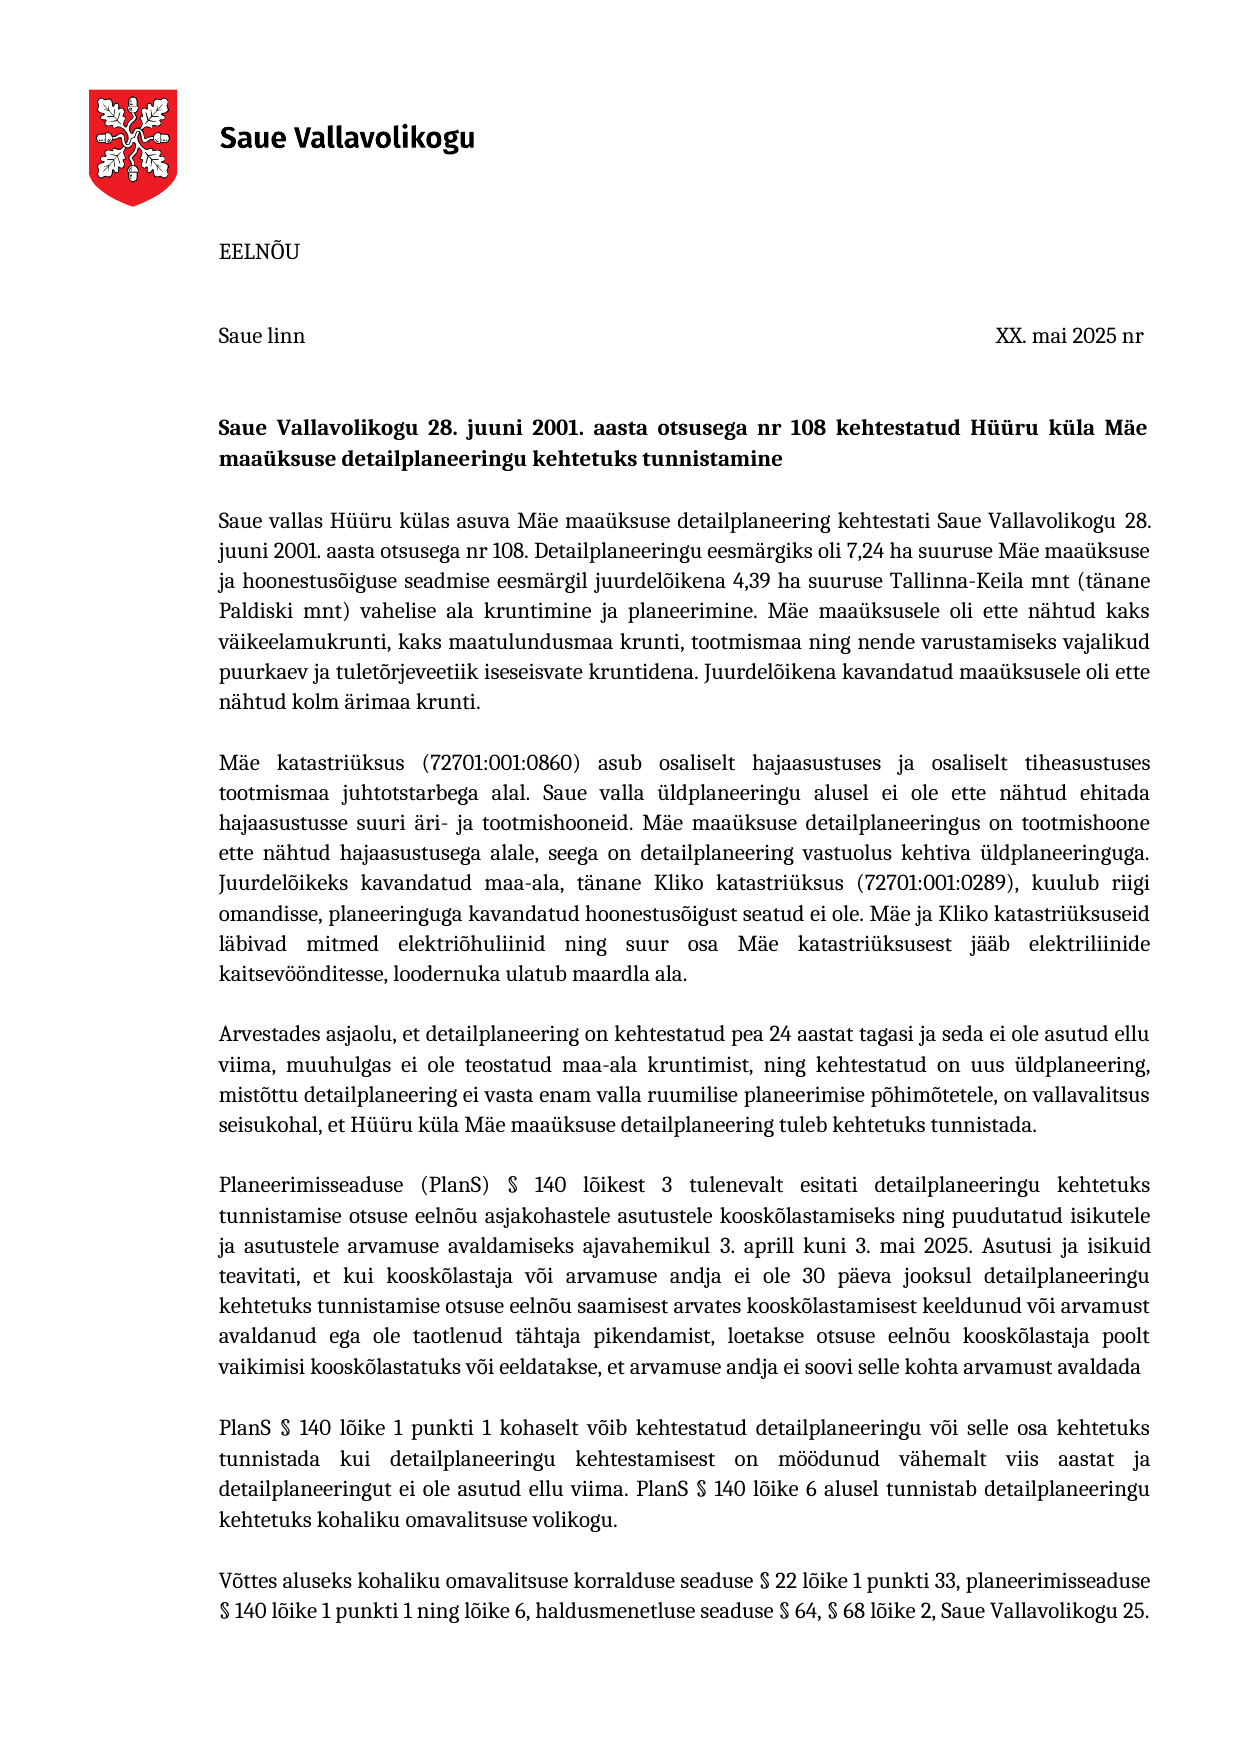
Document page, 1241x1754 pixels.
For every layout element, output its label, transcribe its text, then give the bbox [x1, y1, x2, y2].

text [218, 1568, 1152, 1625]
text Saue Vallavolikogu 28. juuni 2001. aasta otsusega nr 108 kehtestatud Hüüru küla Mäe maaüksuse detailplaneeringu kehtetuks tunnistamine [218, 415, 1149, 472]
text Arvestades asjaolu, et detailplaneering on kehtestatud pea 24 aastat tagasi ja seda ei ole asutud ellu viima, muuhulgas ei ole teostatud maa-ala kruntimist, ning kehtestatud on uus üldplaneering, mistõttu detailplaneering ei vasta enam valla ruumilise planeerimise põhimõtetele, on vallavalitsus seisukohal, et Hüüru küla Mäe maaüksuse detailplaneering tuleb kehtetuks tunnistada. [218, 1021, 1152, 1138]
text PlanS § 140 lõike 1 punkti 1 kohaselt võib kehtestatud detailplaneeringu või selle osa kehtetuks tunnistada kui detailplaneeringu kehtestamisest on möödunud vähemalt viis aastat ja detailplaneeringut ei ole asutud ellu viima. PlanS § 140 lõike 6 alusel tunnistab detailplaneeringu kehtetuks kohaliku omavalitsuse volikogu. [218, 1414, 1152, 1533]
text Planeerimisseaduse (PlanS) § 140 lõikest 3 tulenevalt esitati detailplaneeringu kehtetuks tunnistamise otsuse eelnõu asjakohastele asutustele kooskõlastamiseks ning puudutatud isikutele ja asutustele arvamuse avaldamiseks ajavahemikul 3. aprill kuni 3. mai 2025. Asutusi ja isikuid teavitati, et kui kooskõlastaja või arvamuse andja ei ole 30 päeva jooksul detailplaneeringu kehtetuks tunnistamise otsuse eelnõu saamisest arvates kooskõlastamisest keeldunud või arvamust avaldanud ega ole taotlenud tähtaja pikendamist, loetakse otsuse eelnõu kooskõlastaja poolt vaikimisi kooskõlastatuks või eeldatakse, et arvamuse andja ei soovi selle kohta arvamust avaldada [218, 1172, 1152, 1380]
text Mäe katastriüksus (72701:001:0860) asub osaliselt hajaasustuses ja osaliselt tiheasustuses tootmismaa juhtotstarbega alal. Saue valla üldplaneeringu alusel ei ole ette nähtud ehitada hajaasustusse suuri äri- ja tootmishooneid. Mäe maaüksuse detailplaneeringus on tootmishoone ette nähtud hajaasustusega alale, seega on detailplaneering vastuolus kehtiva üldplaneeringuga. Juurdelõikeks kavandatud maa-ala, tänane Kliko katastriüksus (72701:001:0289), kuulub riigi omandisse, planeeringuga kavandatud hoonestusõigust seatud ei ole. Mäe ja Kliko katastriüksuseid läbivad mitmed elektriõhuliinid ning suur osa Mäe katastriüksusest jääb elektriliinide kaitsevöönditesse, loodernuka ulatub maardla ala. [218, 749, 1152, 987]
text Saue vallas Hüüru külas asuva Mäe maaüksuse detailplaneering kehtestati Saue Vallavolikogu 28. juuni 2001. aasta otsusega nr 108. Detailplaneeringu eesmärgiks oli 7,24 ha suuruse Mäe maaüksuse ja hoonestusõiguse seadmise eesmärgil juurdelõikena 4,39 ha suuruse Tallinna-Keila mnt (tänane Paldiski mnt) vahelise ala kruntimine ja planeerimine. Mäe maaüksusele oli ette nähtud kaks väikeelamukrunti, kaks maatulundusmaa krunti, tootmismaa ning nende varustamiseks vajalikud puurkaev ja tuletõrjeveetiik iseseisvate kruntidena. Juurdelõikena kavandatud maaüksusele oli ette nähtud kolm ärimaa krunti. [218, 508, 1152, 715]
text Saue linn XX. mai 2025 nr [218, 323, 1152, 349]
text EELNÕU [218, 89, 1152, 266]
